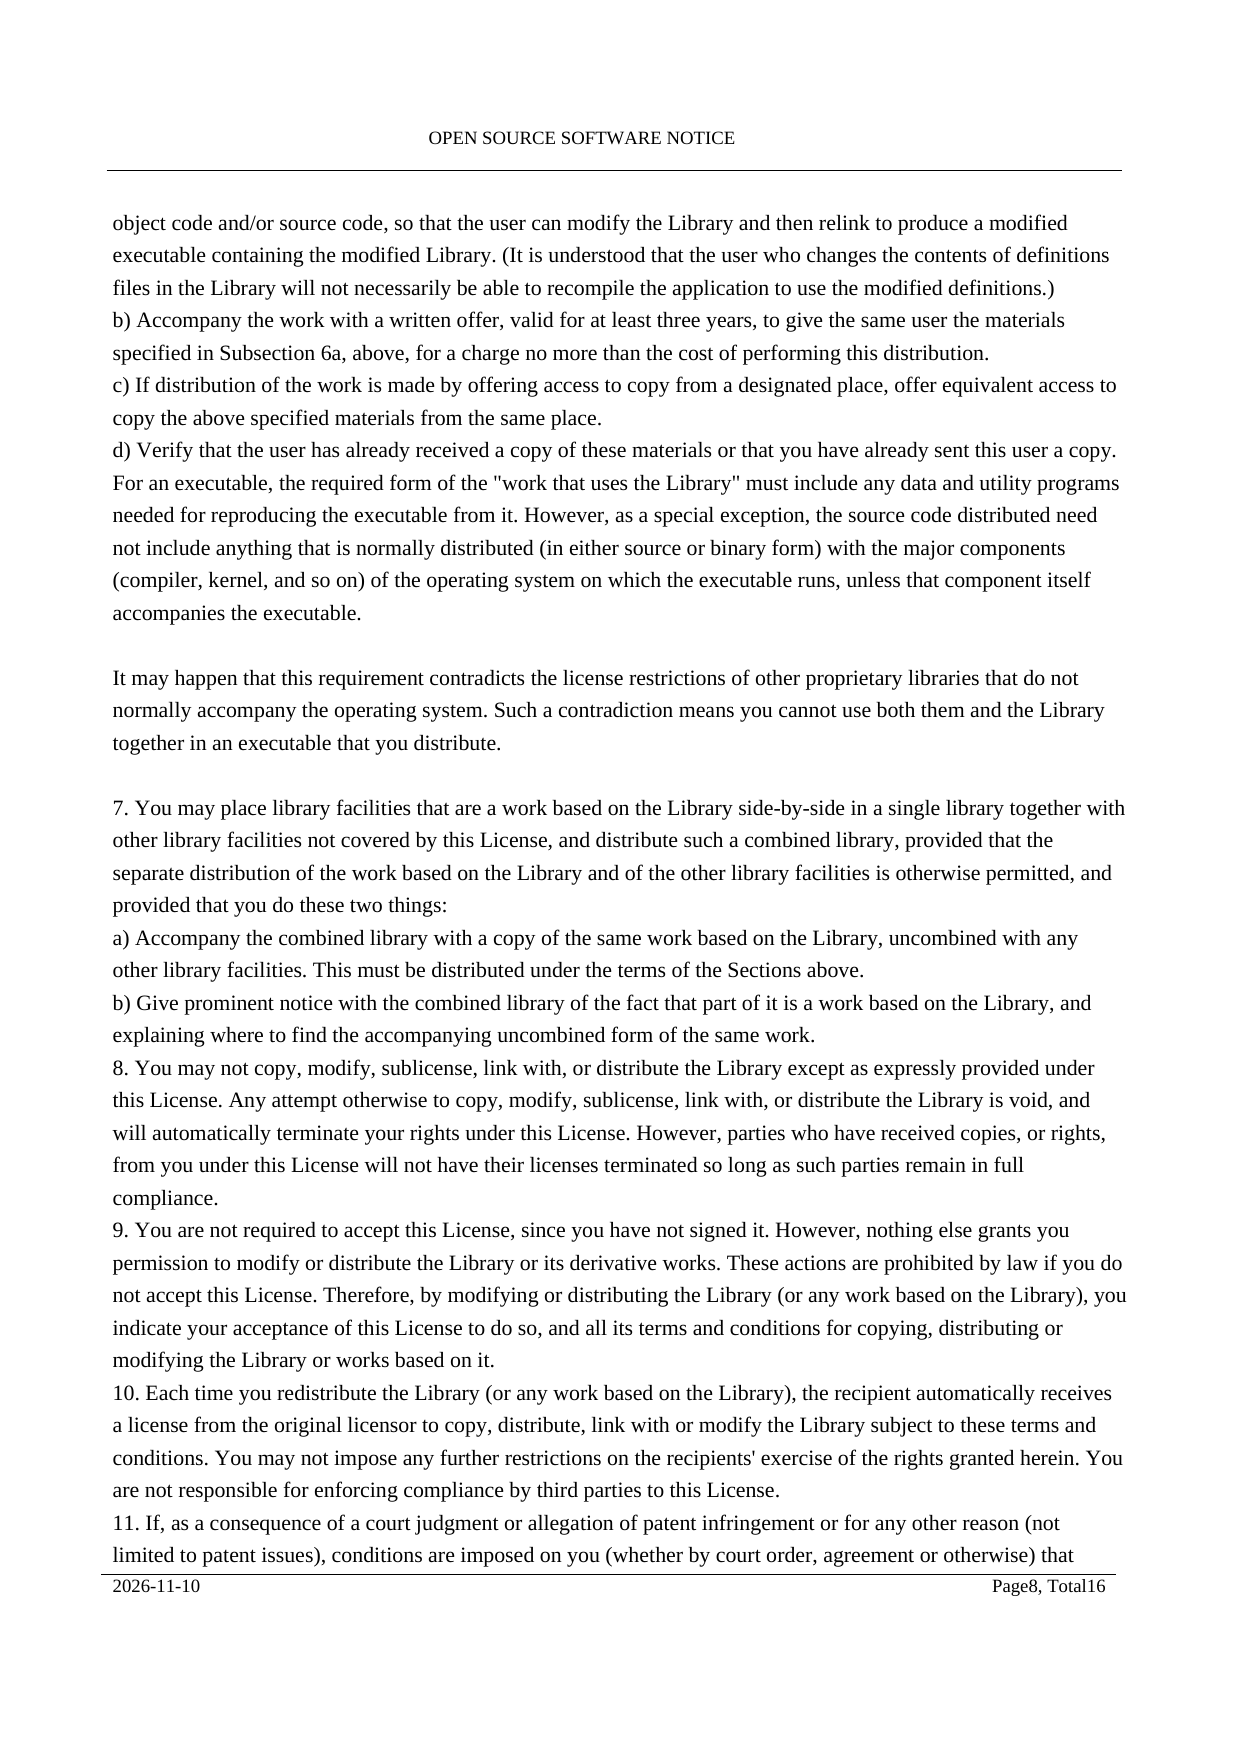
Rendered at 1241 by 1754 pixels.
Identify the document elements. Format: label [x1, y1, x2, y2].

text [112, 206, 1128, 1571]
